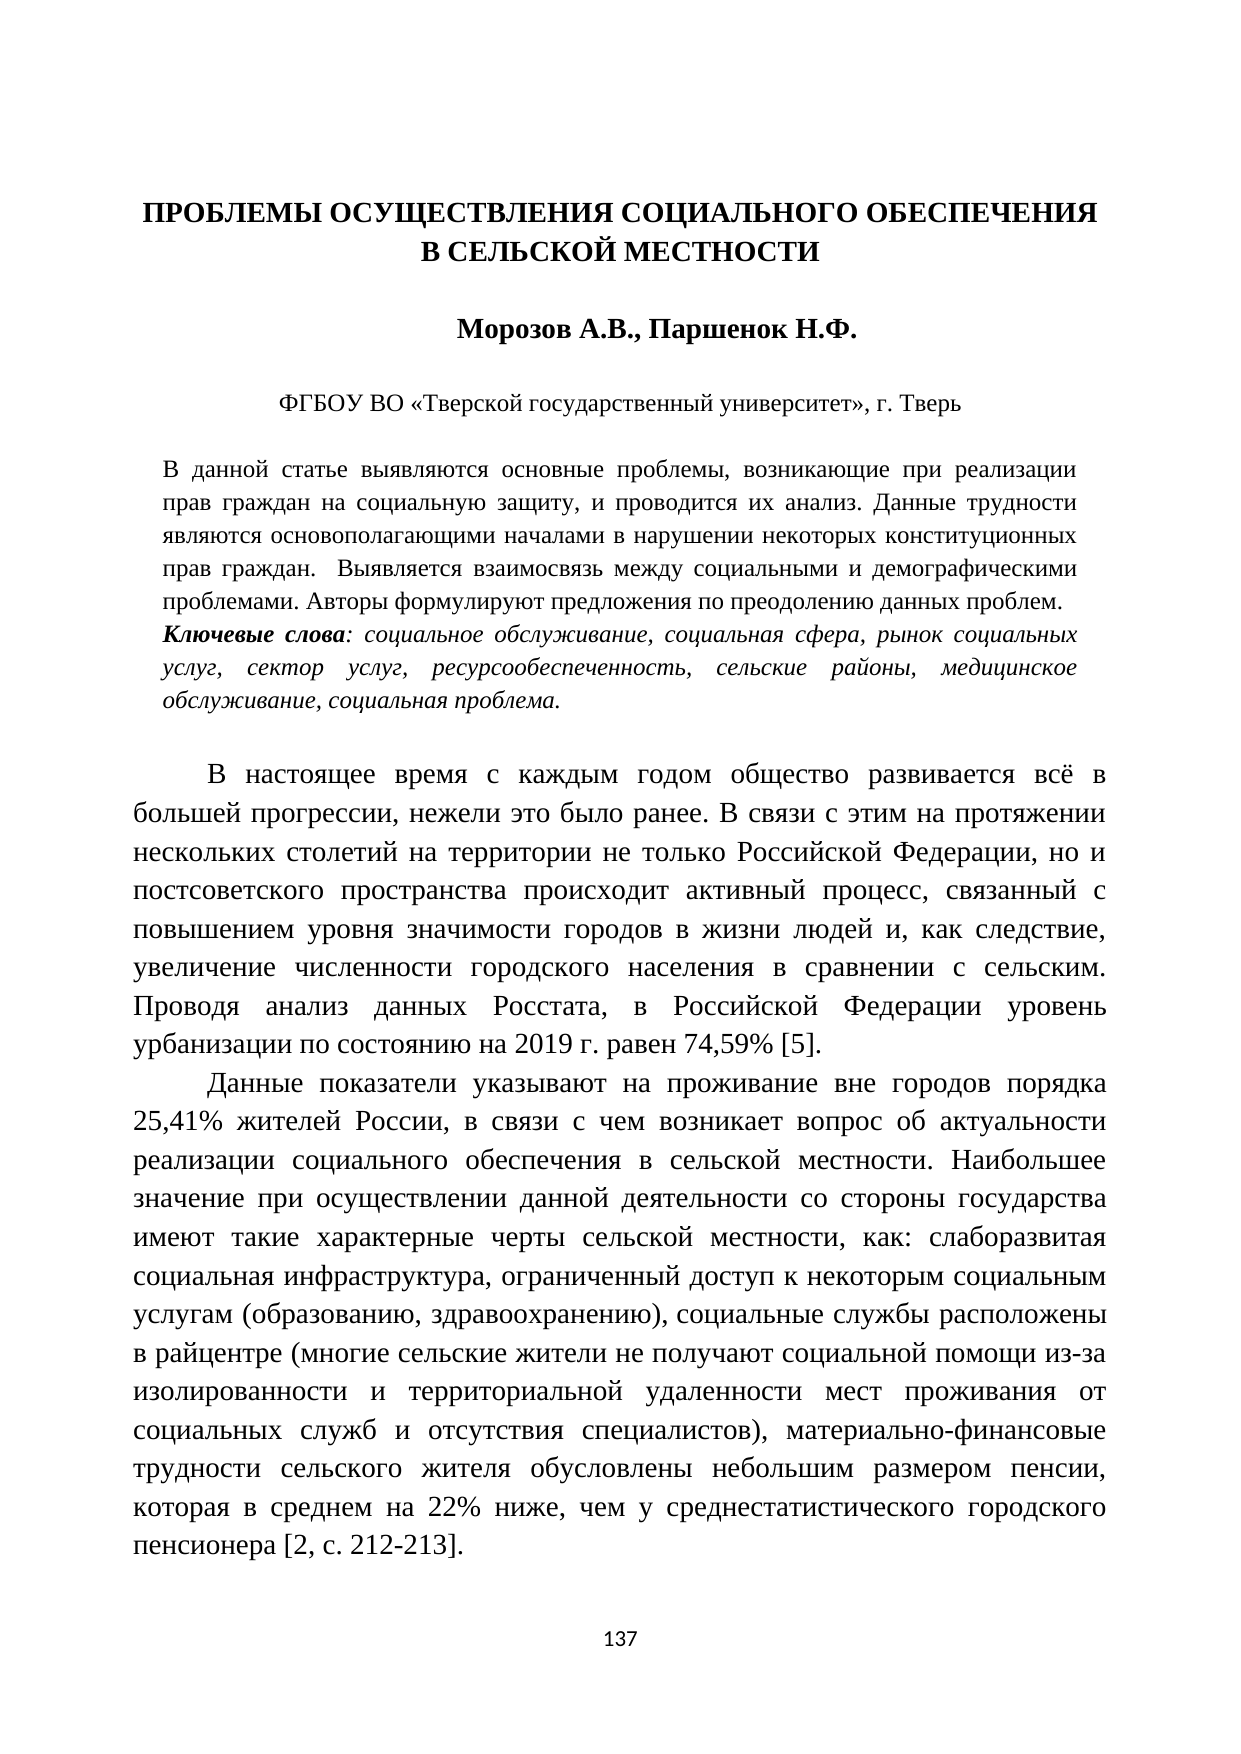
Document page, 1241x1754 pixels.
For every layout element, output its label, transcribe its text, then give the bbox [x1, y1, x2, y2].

text В настоящее время с каждым годом общество развивается всё в большей прогрессии, нежели это было ранее. В связи с этим на протяжении нескольких столетий на территории не только Российской Федерации, но и постсоветского пространства происходит активный процесс, связанный с повышением уровня значимости городов в жизни людей и, как следствие, увеличение численности городского населения в сравнении с сельским. Проводя анализ данных Росстата, в Российской Федерации уровень урбанизации по состоянию на 2019 г. равен 74,59% [5]. [133, 757, 1107, 1060]
text В данной статье выявляются основные проблемы, возникающие при реализации прав граждан на социальную защиту, и проводится их анализ. Данные трудности являются основополагающими началами в нарушении некоторых конституционных прав граждан. Выявляется взаимосвязь между социальными и демографическими проблемами. Авторы формулируют предложения по преодолению данных проблем. [162, 454, 1078, 615]
text Ключевые слова: социальное обслуживание, социальная сфера, рынок социальных услуг, сектор услуг, ресурсообеспеченность, сельские районы, медицинское обслуживание, социальная проблема. [162, 619, 1078, 714]
text ФГБОУ ВО «Тверской государственный университет», г. Тверь [162, 388, 1078, 417]
text Данные показатели указывают на проживание вне городов порядка 25,41% жителей России, в связи с чем возникает вопрос об актуальности реализации социального обеспечения в сельской местности. Наибольшее значение при осуществлении данной деятельности со стороны государства имеют такие характерные черты сельской местности, как: слаборазвитая социальная инфраструктура, ограниченный доступ к некоторым социальным услугам (образованию, здравоохранению), социальные службы расположены в райцентре (многие сельские жители не получают социальной помощи из-за изолированности и территориальной удаленности мест проживания от социальных служб и отсутствия специалистов), материально-финансовые трудности сельского жителя обусловлены небольшим размером пенсии, которая в среднем на 22% ниже, чем у среднестатистического городского пенсионера [2, с. 212-213]. [133, 1065, 1107, 1561]
text ПРОБЛЕМЫ ОСУЩЕСТВЛЕНИЯ СОЦИАЛЬНОГО ОБЕСПЕЧЕНИЯ В СЕЛЬСКОЙ МЕСТНОСТИ [133, 195, 1107, 267]
text Морозов А.В., Паршенок Н.Ф. [133, 311, 1107, 344]
